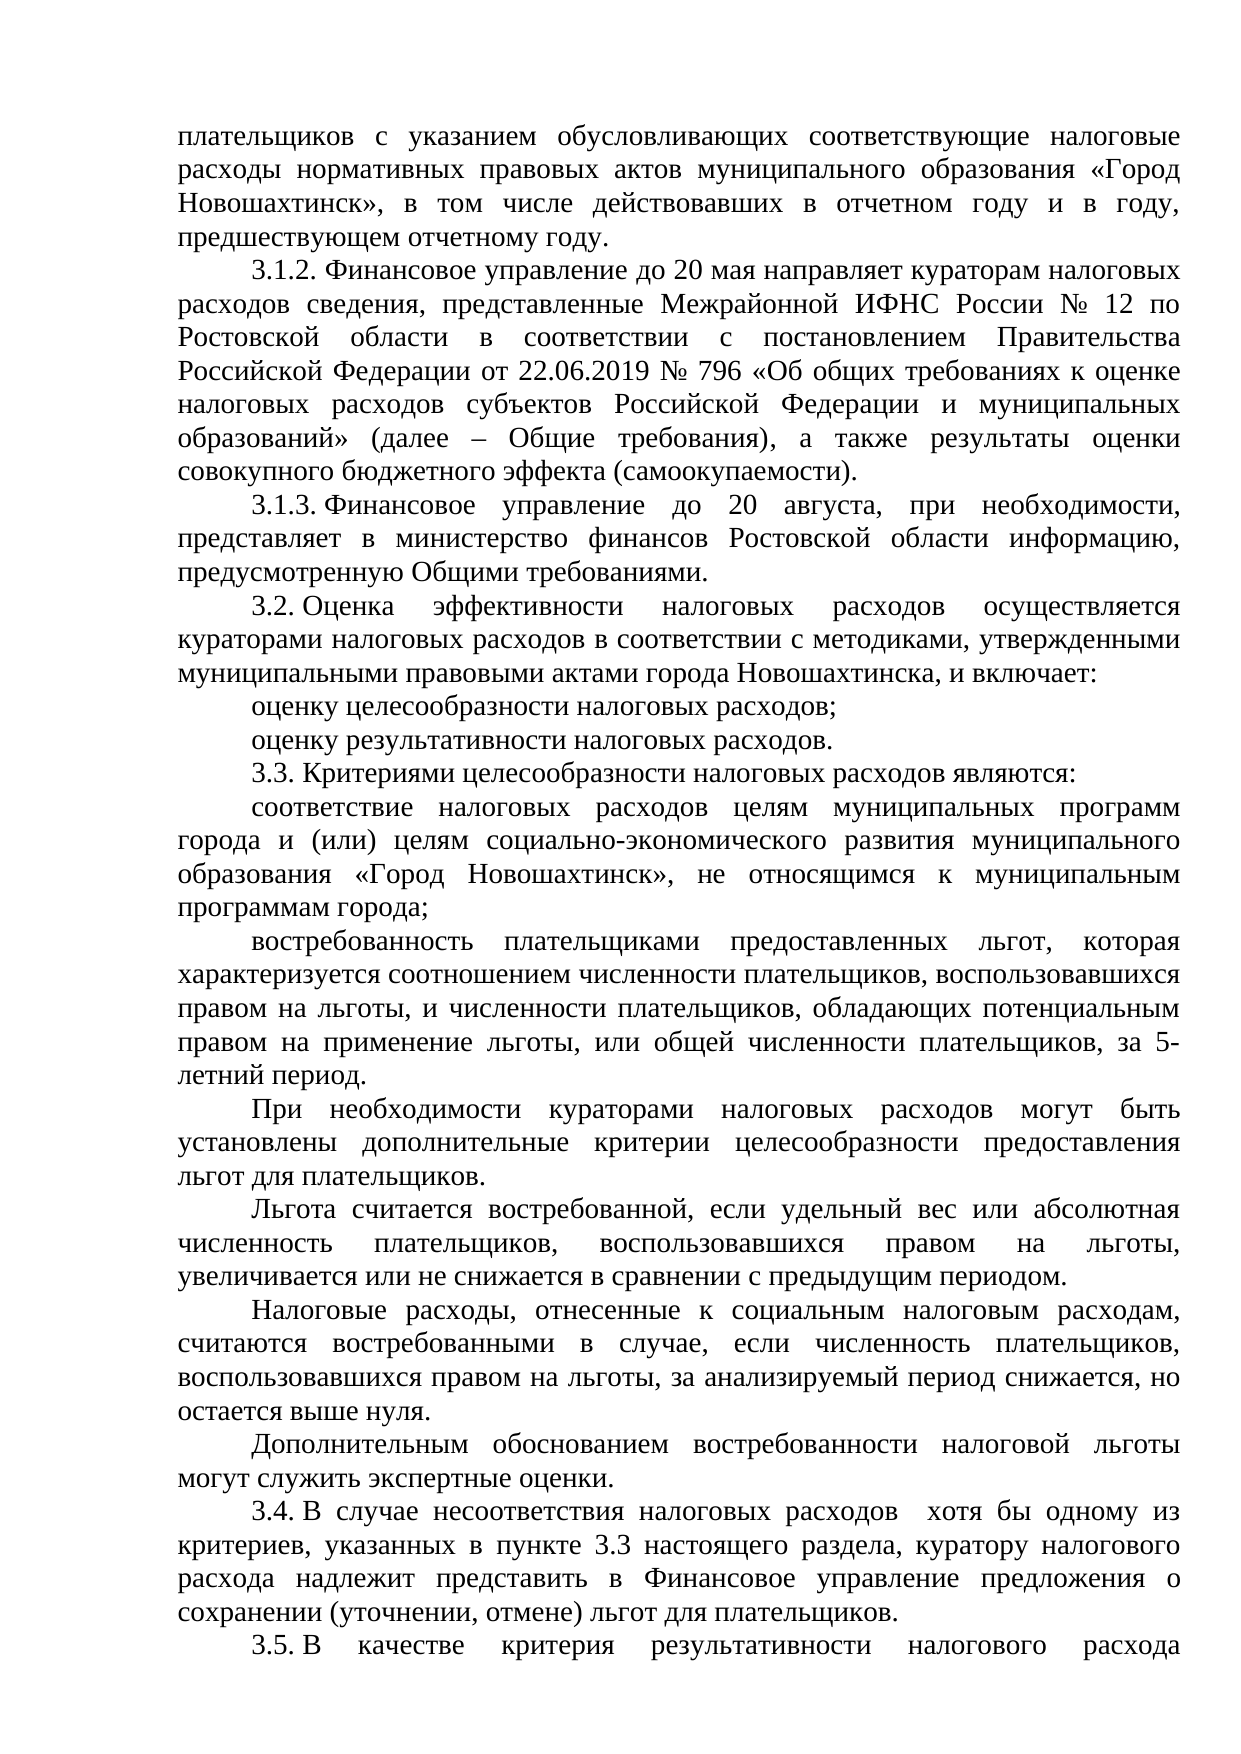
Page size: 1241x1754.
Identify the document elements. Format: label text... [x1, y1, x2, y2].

text 3.2. Оценка эффективности налоговых расходов осуществляется кураторами налоговых расходов в соответствии с методиками, утвержденными муниципальными правовыми актами города Новошахтинска, и включает: [177, 588, 1181, 688]
text Льгота считается востребованной, если удельный вес или абсолютная численность плательщиков, воспользовавшихся правом на льготы, увеличивается или не снижается в сравнении с предыдущим периодом. [177, 1191, 1181, 1292]
text При необходимости кураторами налоговых расходов могут быть установлены дополнительные критерии целесообразности предоставления льгот для плательщиков. [177, 1091, 1181, 1191]
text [177, 118, 1181, 252]
text соответствие налоговых расходов целям муниципальных программ города и (или) целям социально-экономического развития муниципального образования «Город Новошахтинск», не относящимся к муниципальным программам города; [177, 789, 1181, 923]
text 3.3. Критериями целесообразности налоговых расходов являются: [177, 755, 1181, 789]
text оценку результативности налоговых расходов. [177, 722, 1181, 755]
text 3.1.3. Финансовое управление до 20 августа, при необходимости, представляет в министерство финансов Ростовской области информацию, предусмотренную Общими требованиями. [177, 487, 1181, 588]
text Дополнительным обоснованием востребованности налоговой льготы могут служить экспертные оценки. [177, 1426, 1181, 1493]
text оценку целесообразности налоговых расходов; [177, 688, 1181, 722]
text Налоговые расходы, отнесенные к социальным налоговым расходам, считаются востребованными в случае, если численность плательщиков, воспользовавшихся правом на льготы, за анализируемый период снижается, но остается выше нуля. [177, 1292, 1181, 1426]
text 3.4. В случае несоответствия налоговых расходов хотя бы одному из критериев, указанных в пункте 3.3 настоящего раздела, куратору налогового расхода надлежит представить в Финансовое управление предложения о сохранении (уточнении, отмене) льгот для плательщиков. [177, 1493, 1181, 1627]
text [177, 1627, 1181, 1661]
text 3.1.2. Финансовое управление до 20 мая направляет кураторам налоговых расходов сведения, представленные Межрайонной ИФНС России № 12 по Ростовской области в соответствии с постановлением Правительства Российской Федерации от 22.06.2019 № 796 «Об общих требованиях к оценке налоговых расходов субъектов Российской Федерации и муниципальных образований» (далее – Общие требования), а также результаты оценки совокупного бюджетного эффекта (самоокупаемости). [177, 252, 1181, 487]
text востребованность плательщиками предоставленных льгот, которая характеризуется соотношением численности плательщиков, воспользовавшихся правом на льготы, и численности плательщиков, обладающих потенциальным правом на применение льготы, или общей численности плательщиков, за 5-летний период. [177, 923, 1181, 1091]
